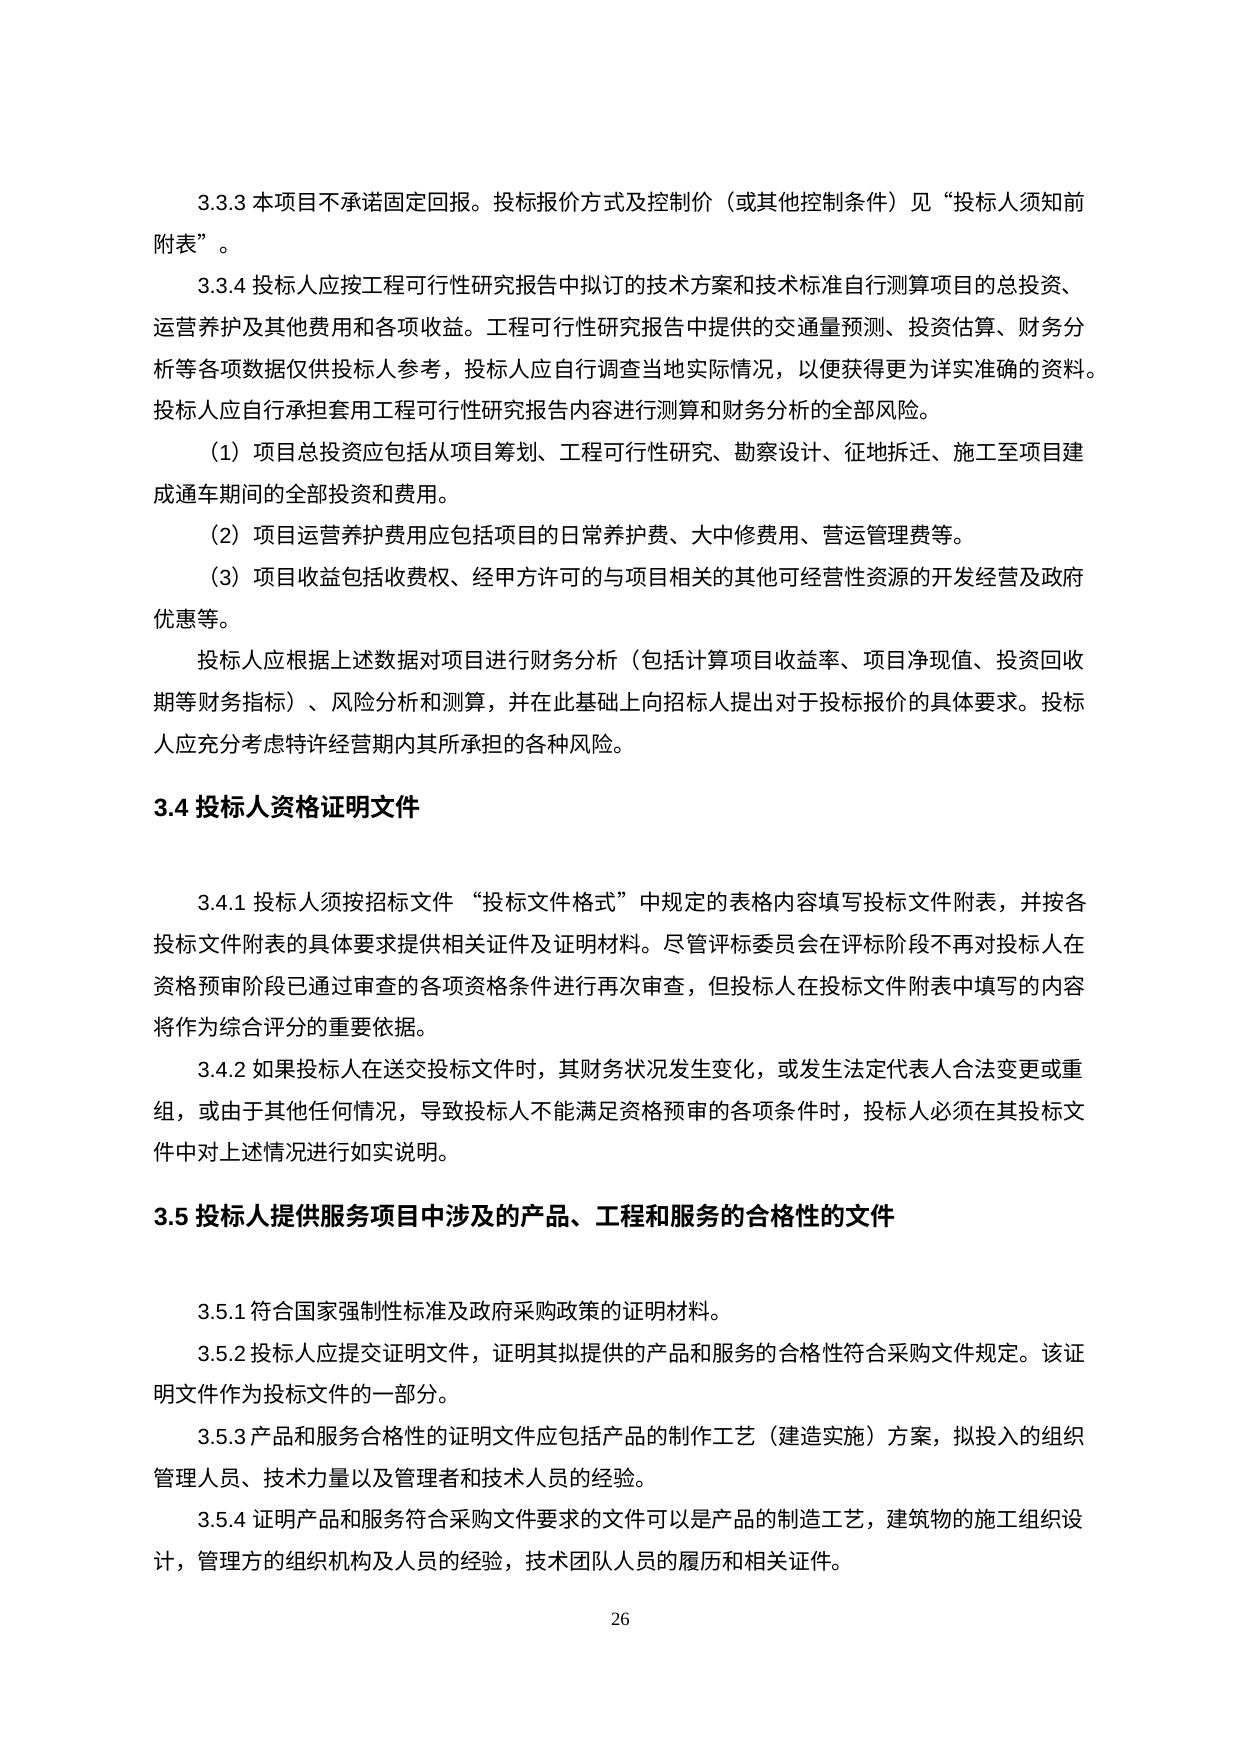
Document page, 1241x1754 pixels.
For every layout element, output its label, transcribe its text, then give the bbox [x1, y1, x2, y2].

subtitle 3.4 投标人资格证明文件 [153, 788, 1087, 824]
text 3.3.3 本项目不承诺固定回报。投标报价方式及控制价（或其他控制条件）见“投标人须知前附表”。 [153, 177, 1087, 261]
text （1）项目总投资应包括从项目筹划、工程可行性研究、勘察设计、征地拆迁、施工至项目建成通车期间的全部投资和费用。 [153, 427, 1087, 511]
text （2）项目运营养护费用应包括项目的日常养护费、大中修费用、营运管理费等。 [153, 511, 1087, 552]
text 3.4.1 投标人须按招标文件 “投标文件格式”中规定的表格内容填写投标文件附表，并按各投标文件附表的具体要求提供相关证件及证明材料。尽管评标委员会在评标阶段不再对投标人在资格预审阶段已通过审查的各项资格条件进行再次审查，但投标人在投标文件附表中填写的内容将作为综合评分的重要依据。 [153, 877, 1087, 1044]
subtitle 3.5 投标人提供服务项目中涉及的产品、工程和服务的合格性的文件 [153, 1196, 1087, 1232]
text 3.5.1符合国家强制性标准及政府采购政策的证明材料。 [153, 1286, 1087, 1328]
text （3）项目收益包括收费权、经甲方许可的与项目相关的其他可经营性资源的开发经营及政府优惠等。 [153, 552, 1087, 636]
text 3.5.2投标人应提交证明文件，证明其拟提供的产品和服务的合格性符合采购文件规定。该证明文件作为投标文件的一部分。 [153, 1328, 1087, 1411]
text 3.5.3产品和服务合格性的证明文件应包括产品的制作工艺（建造实施）方案，拟投入的组织管理人员、技术力量以及管理者和技术人员的经验。 [153, 1411, 1087, 1494]
text 3.5.4 证明产品和服务符合采购文件要求的文件可以是产品的制造工艺，建筑物的施工组织设计，管理方的组织机构及人员的经验，技术团队人员的履历和相关证件。 [153, 1494, 1087, 1578]
text 3.4.2 如果投标人在送交投标文件时，其财务状况发生变化，或发生法定代表人合法变更或重组，或由于其他任何情况，导致投标人不能满足资格预审的各项条件时，投标人必须在其投标文件中对上述情况进行如实说明。 [153, 1044, 1087, 1169]
text 3.3.4 投标人应按工程可行性研究报告中拟订的技术方案和技术标准自行测算项目的总投资、运营养护及其他费用和各项收益。工程可行性研究报告中提供的交通量预测、投资估算、财务分析等各项数据仅供投标人参考，投标人应自行调查当地实际情况，以便获得更为详实准确的资料。投标人应自行承担套用工程可行性研究报告内容进行测算和财务分析的全部风险。 [153, 261, 1087, 427]
text 投标人应根据上述数据对项目进行财务分析（包括计算项目收益率、项目净现值、投资回收期等财务指标）、风险分析和测算，并在此基础上向招标人提出对于投标报价的具体要求。投标人应充分考虑特许经营期内其所承担的各种风险。 [153, 636, 1087, 761]
